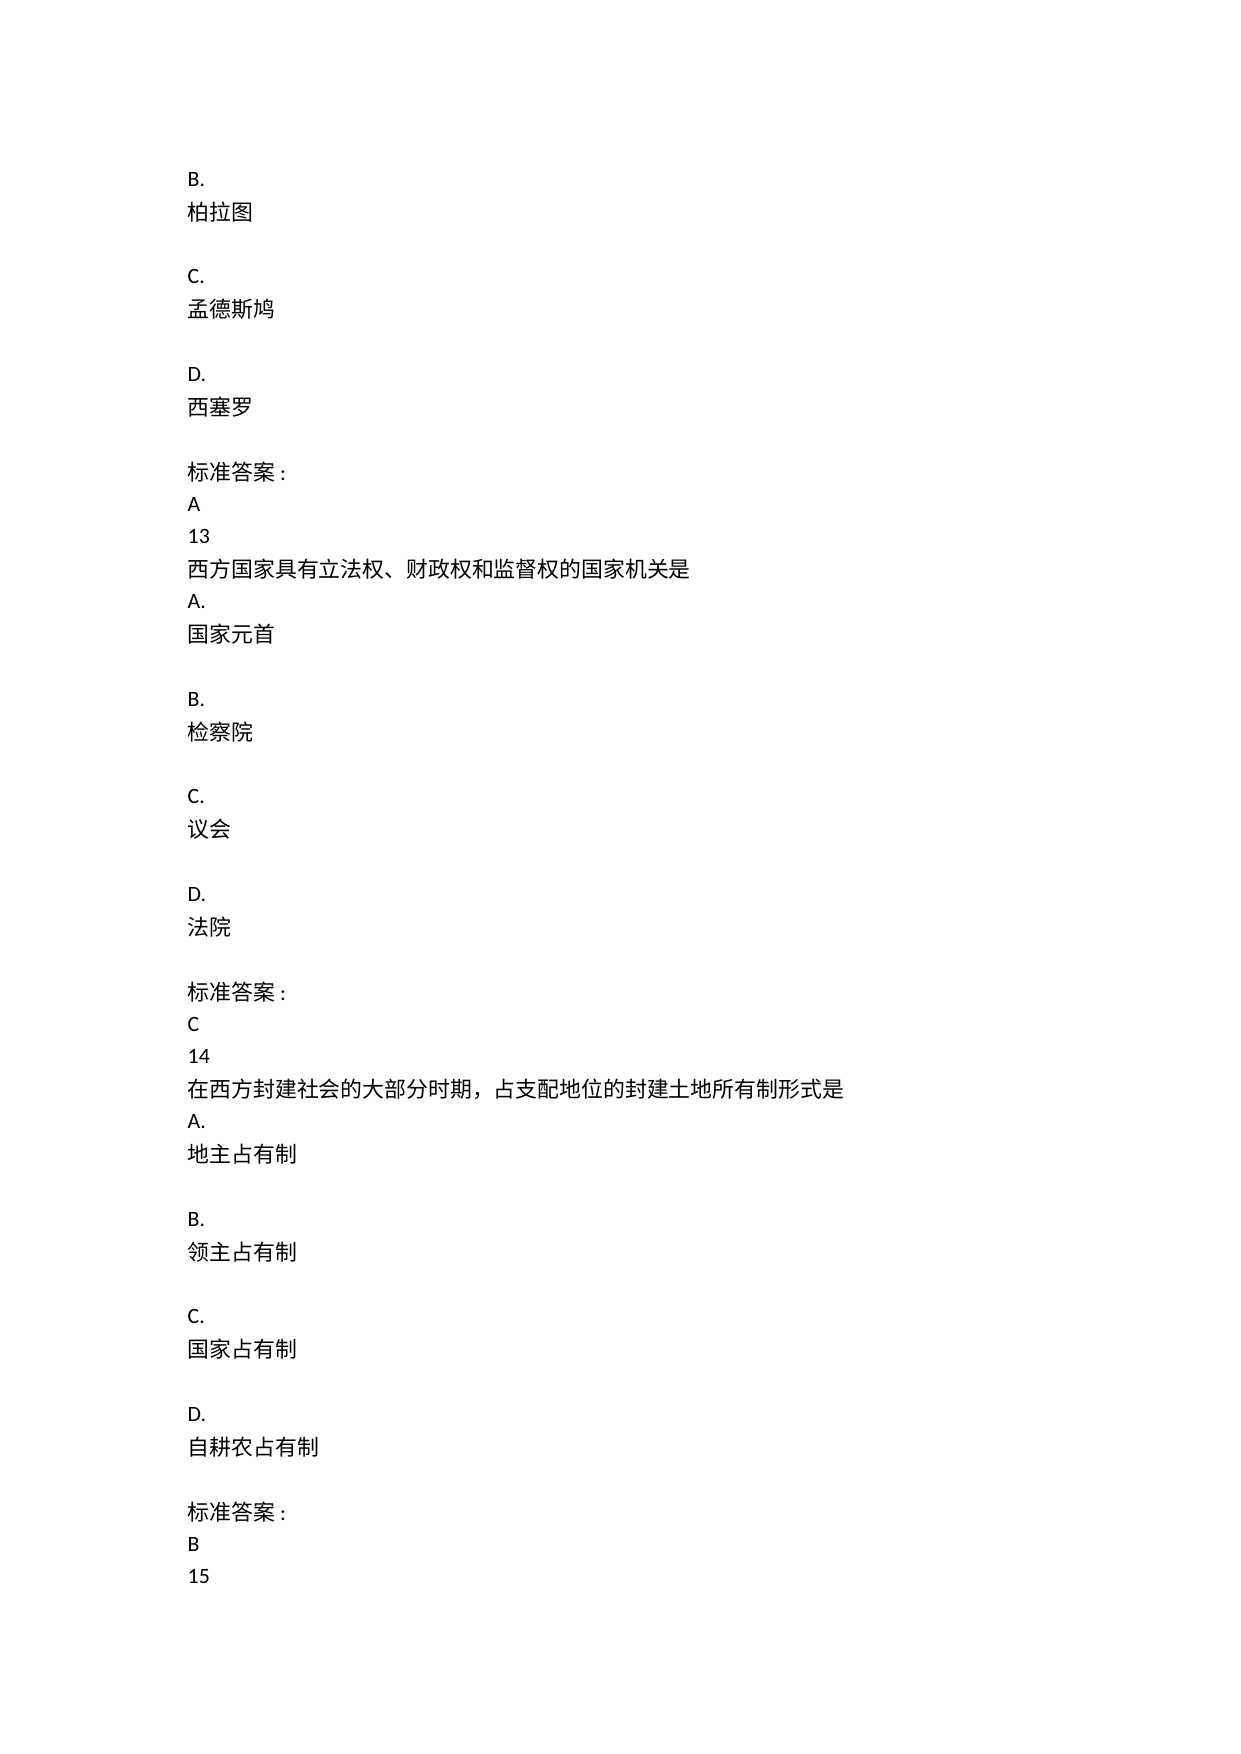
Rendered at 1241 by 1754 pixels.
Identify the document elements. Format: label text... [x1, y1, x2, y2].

text D. [187, 877, 1053, 909]
text C [187, 1007, 1053, 1039]
text 国家占有制 [187, 1332, 1053, 1364]
text 标准答案 : [187, 1494, 1053, 1527]
text 在西方封建社会的大部分时期，占支配地位的封建土地所有制形式是 [187, 1072, 1053, 1104]
text 地主占有制 [187, 1137, 1053, 1169]
text A. [187, 1104, 1053, 1137]
text 标准答案 : [187, 454, 1053, 487]
text C. [187, 259, 1053, 292]
text B [187, 1527, 1053, 1559]
text 检察院 [187, 714, 1053, 747]
text 13 [187, 519, 1053, 552]
text D. [187, 357, 1053, 389]
text A [187, 487, 1053, 519]
text 法院 [187, 909, 1053, 942]
text 领主占有制 [187, 1234, 1053, 1267]
text 孟德斯鸠 [187, 292, 1053, 324]
text 西方国家具有立法权、财政权和监督权的国家机关是 [187, 552, 1053, 584]
text 议会 [187, 812, 1053, 844]
text 国家元首 [187, 617, 1053, 649]
text 14 [187, 1039, 1053, 1072]
text A. [187, 584, 1053, 617]
text 15 [187, 1559, 1053, 1592]
text 西塞罗 [187, 389, 1053, 422]
text 自耕农占有制 [187, 1429, 1053, 1462]
text B. [187, 1202, 1053, 1234]
text B. [187, 162, 1053, 194]
text 柏拉图 [187, 194, 1053, 227]
text C. [187, 779, 1053, 812]
text 标准答案 : [187, 974, 1053, 1007]
text C. [187, 1299, 1053, 1332]
text D. [187, 1397, 1053, 1429]
text B. [187, 682, 1053, 714]
